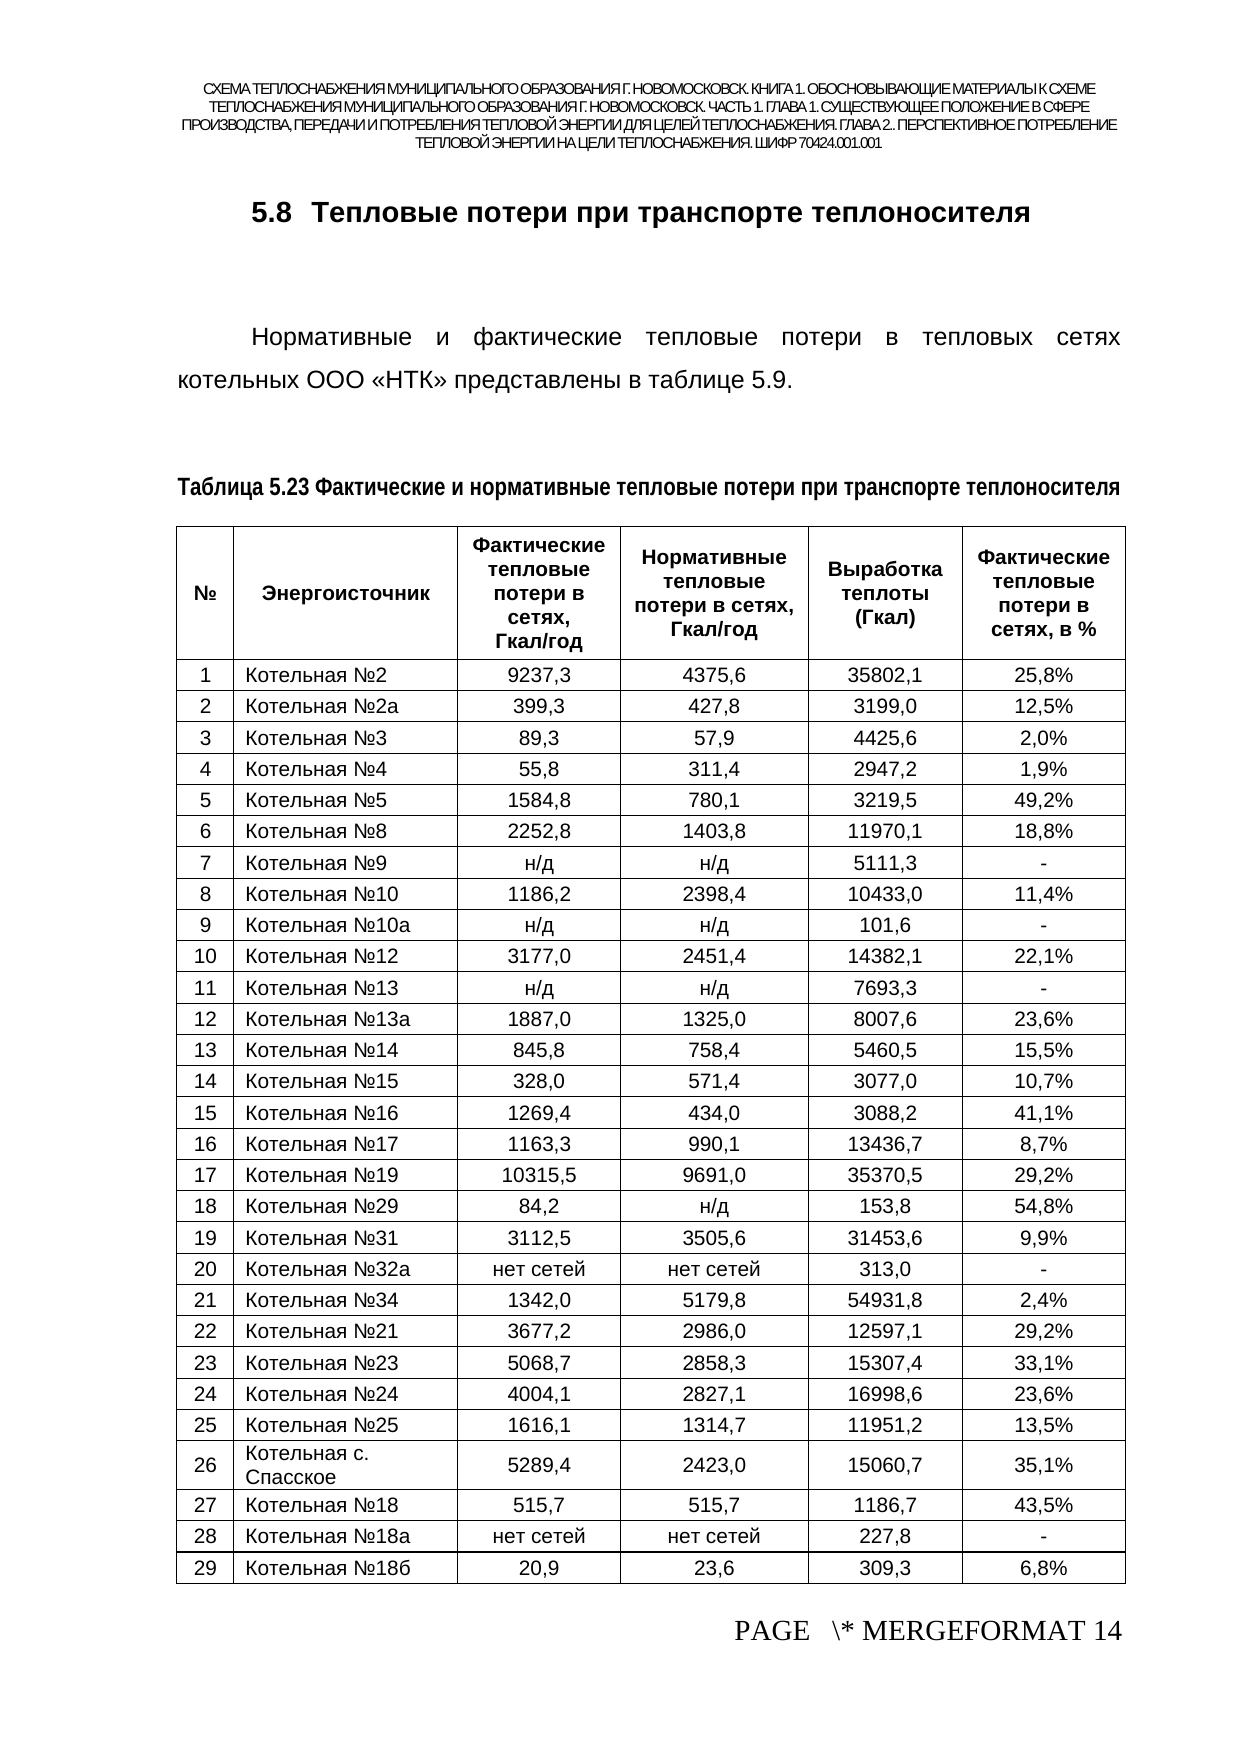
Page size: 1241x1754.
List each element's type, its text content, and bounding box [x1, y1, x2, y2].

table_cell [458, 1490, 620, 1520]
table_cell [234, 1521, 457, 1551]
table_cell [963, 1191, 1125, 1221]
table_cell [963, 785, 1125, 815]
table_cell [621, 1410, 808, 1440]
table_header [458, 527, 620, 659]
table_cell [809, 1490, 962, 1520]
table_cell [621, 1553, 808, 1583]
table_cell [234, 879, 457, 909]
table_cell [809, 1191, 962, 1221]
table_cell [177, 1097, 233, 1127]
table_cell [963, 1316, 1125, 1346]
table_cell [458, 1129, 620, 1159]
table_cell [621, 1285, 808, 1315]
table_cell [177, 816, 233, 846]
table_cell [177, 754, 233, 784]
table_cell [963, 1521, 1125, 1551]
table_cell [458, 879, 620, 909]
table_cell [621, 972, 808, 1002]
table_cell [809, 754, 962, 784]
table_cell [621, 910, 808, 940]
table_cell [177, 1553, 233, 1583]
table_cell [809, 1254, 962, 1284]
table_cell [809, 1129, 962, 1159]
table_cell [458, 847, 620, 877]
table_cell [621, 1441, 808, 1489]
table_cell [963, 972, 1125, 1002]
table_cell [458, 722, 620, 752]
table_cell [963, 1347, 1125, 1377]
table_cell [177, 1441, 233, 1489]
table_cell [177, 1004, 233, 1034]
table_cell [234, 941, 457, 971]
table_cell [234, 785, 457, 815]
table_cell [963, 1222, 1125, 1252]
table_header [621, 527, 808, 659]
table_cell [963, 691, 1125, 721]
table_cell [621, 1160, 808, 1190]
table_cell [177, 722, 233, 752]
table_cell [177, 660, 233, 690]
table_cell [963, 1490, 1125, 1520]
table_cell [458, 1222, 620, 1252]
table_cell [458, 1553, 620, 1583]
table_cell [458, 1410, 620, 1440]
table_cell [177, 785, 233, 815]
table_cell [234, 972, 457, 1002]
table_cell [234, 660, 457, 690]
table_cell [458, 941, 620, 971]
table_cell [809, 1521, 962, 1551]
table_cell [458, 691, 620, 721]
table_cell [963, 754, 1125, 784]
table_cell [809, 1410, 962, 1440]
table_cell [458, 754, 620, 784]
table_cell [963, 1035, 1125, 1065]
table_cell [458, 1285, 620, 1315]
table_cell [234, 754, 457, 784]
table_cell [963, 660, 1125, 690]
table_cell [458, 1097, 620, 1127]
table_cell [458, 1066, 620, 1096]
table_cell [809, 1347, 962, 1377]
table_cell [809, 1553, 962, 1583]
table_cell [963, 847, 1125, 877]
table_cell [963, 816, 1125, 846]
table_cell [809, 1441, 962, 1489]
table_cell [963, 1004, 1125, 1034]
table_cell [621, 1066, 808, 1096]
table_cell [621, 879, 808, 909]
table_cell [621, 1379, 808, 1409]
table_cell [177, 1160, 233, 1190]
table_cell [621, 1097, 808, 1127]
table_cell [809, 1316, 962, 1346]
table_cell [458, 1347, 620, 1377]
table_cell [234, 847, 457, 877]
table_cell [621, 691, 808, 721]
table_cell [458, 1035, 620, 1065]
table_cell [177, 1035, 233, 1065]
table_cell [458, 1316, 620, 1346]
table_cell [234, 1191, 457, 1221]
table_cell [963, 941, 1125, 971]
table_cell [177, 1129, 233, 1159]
text Нормативные и фактические тепловые потери в тепловых сетях котельных ООО «НТК» представлены в таблице 5.9. [177, 322, 1122, 394]
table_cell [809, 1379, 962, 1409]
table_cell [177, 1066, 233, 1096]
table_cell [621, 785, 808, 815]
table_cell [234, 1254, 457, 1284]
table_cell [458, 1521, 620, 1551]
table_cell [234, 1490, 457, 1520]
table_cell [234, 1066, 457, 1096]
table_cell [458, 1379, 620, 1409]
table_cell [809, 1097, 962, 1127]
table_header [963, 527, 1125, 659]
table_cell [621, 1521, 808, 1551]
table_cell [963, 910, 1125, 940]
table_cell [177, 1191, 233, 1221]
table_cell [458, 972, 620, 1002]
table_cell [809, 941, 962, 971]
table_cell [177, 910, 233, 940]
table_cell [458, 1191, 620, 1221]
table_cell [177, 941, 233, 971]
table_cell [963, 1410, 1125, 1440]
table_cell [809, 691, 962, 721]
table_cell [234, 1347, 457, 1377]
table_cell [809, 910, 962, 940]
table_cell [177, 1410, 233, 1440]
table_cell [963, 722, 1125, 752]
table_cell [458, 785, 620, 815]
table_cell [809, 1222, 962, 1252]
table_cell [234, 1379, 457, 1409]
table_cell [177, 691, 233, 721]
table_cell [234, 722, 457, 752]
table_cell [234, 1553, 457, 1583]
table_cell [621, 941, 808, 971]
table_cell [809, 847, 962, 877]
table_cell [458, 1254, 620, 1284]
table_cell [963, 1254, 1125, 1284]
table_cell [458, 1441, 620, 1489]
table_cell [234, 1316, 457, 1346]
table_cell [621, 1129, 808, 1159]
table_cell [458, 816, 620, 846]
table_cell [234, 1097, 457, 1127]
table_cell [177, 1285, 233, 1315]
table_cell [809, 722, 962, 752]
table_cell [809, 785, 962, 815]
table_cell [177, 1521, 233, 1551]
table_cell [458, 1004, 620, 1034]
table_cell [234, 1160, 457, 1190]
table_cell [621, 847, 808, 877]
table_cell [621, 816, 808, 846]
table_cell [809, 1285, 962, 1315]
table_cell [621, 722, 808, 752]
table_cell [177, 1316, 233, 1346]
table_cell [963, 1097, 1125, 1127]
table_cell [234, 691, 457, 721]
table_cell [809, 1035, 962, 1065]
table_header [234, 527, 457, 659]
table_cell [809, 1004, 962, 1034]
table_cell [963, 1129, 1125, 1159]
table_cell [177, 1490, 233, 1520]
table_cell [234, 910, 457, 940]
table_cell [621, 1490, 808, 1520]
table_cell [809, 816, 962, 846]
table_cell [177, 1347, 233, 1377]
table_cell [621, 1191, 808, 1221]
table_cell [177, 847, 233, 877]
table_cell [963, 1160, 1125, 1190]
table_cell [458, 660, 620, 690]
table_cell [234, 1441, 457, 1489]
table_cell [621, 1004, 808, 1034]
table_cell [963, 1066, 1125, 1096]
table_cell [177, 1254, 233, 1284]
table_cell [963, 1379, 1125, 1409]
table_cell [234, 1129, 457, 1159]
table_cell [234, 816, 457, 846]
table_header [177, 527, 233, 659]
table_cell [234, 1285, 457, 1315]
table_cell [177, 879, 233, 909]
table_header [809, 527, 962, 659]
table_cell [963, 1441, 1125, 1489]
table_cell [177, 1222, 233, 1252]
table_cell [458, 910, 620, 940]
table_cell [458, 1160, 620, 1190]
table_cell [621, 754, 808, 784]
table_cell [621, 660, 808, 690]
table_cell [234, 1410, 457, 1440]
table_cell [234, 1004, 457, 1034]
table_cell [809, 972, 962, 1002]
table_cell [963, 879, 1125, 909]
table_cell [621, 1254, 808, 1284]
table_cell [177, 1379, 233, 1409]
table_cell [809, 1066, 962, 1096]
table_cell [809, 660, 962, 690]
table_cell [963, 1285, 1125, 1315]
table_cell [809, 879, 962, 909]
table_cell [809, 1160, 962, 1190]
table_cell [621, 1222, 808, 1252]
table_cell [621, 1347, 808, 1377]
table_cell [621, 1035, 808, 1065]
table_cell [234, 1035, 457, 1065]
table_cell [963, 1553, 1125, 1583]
subtitle Тепловые потери при транспорте теплоносителя [251, 195, 1122, 229]
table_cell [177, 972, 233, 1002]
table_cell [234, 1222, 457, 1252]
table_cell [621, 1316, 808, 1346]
